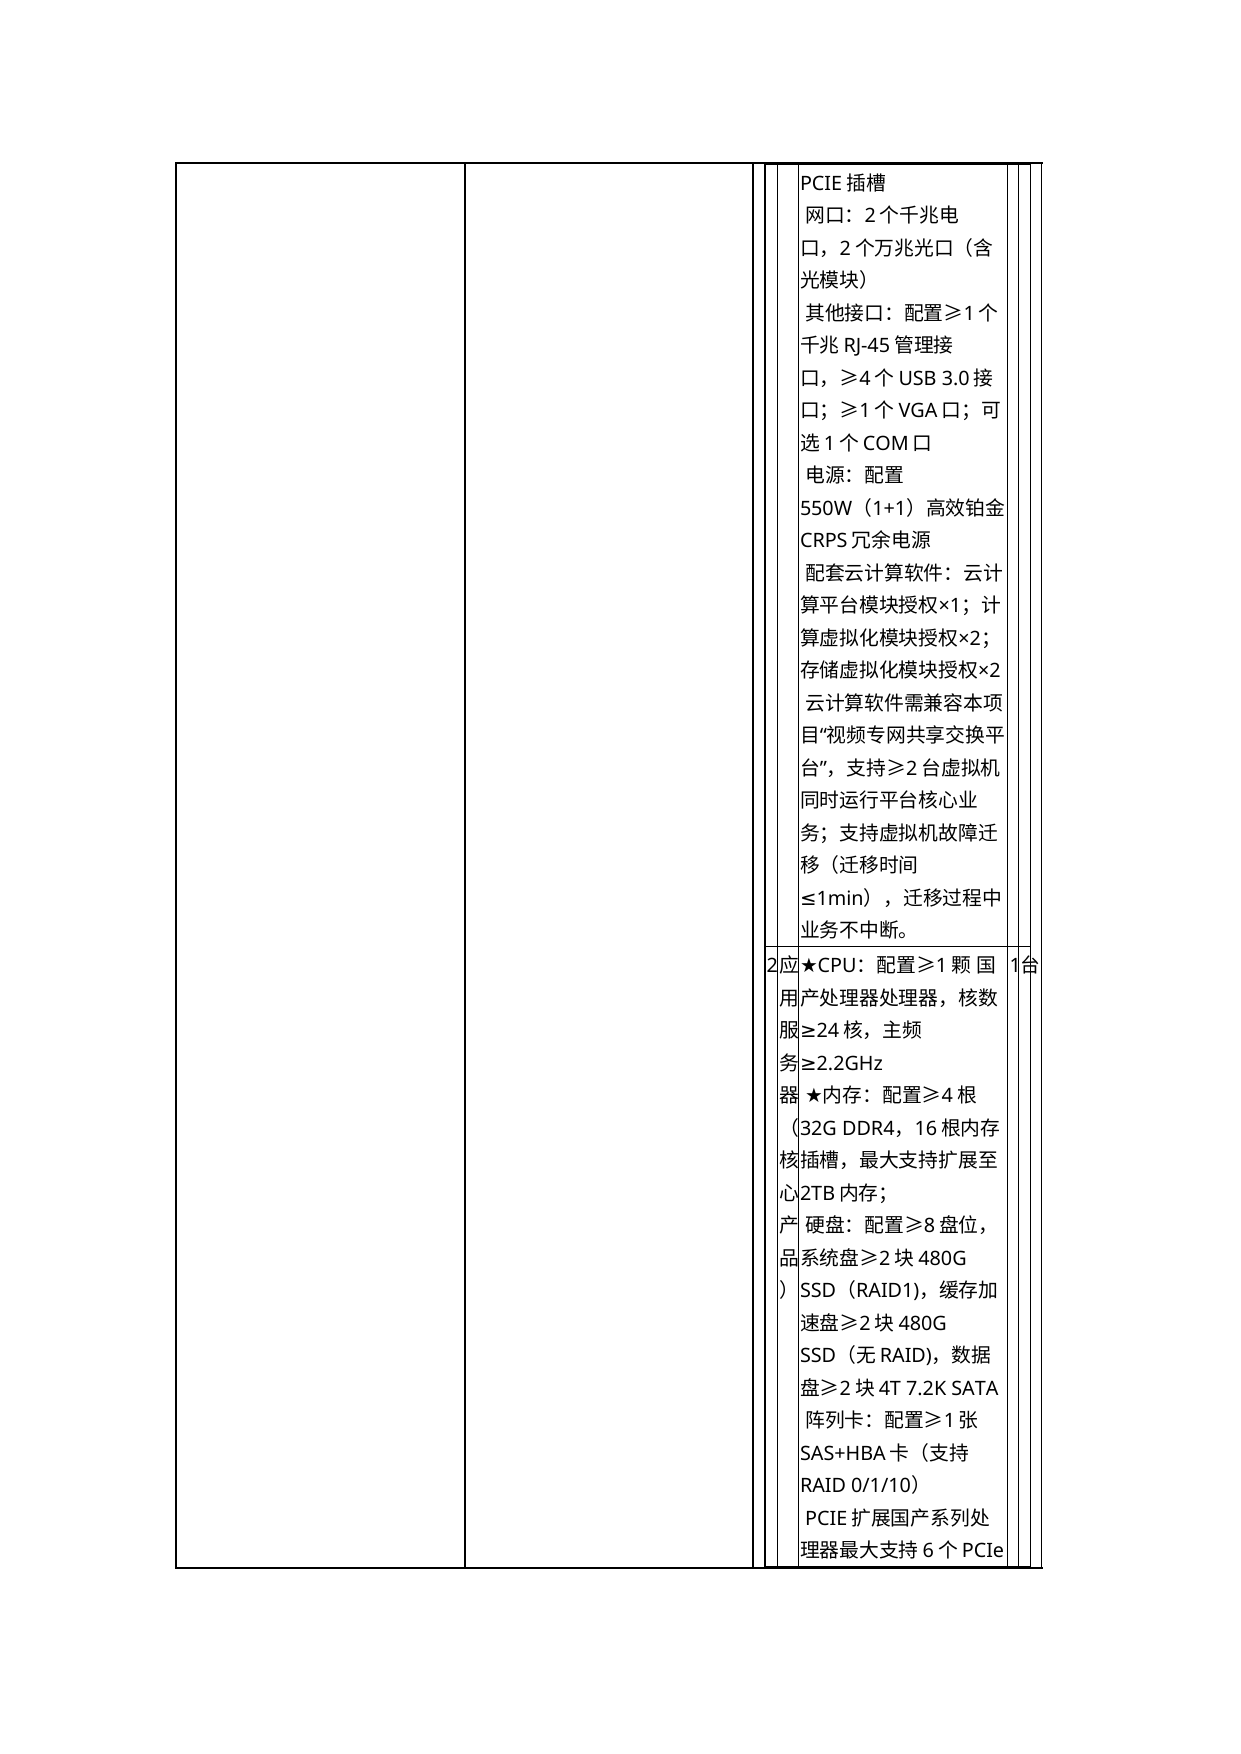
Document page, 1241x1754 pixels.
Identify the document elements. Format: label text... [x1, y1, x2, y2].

table_cell [799, 947, 1007, 1566]
table_cell [466, 164, 752, 1567]
table_cell [799, 165, 1007, 946]
table_cell [754, 164, 764, 1567]
table_cell 1 [177, 164, 464, 1567]
table_cell [1031, 164, 1041, 1567]
